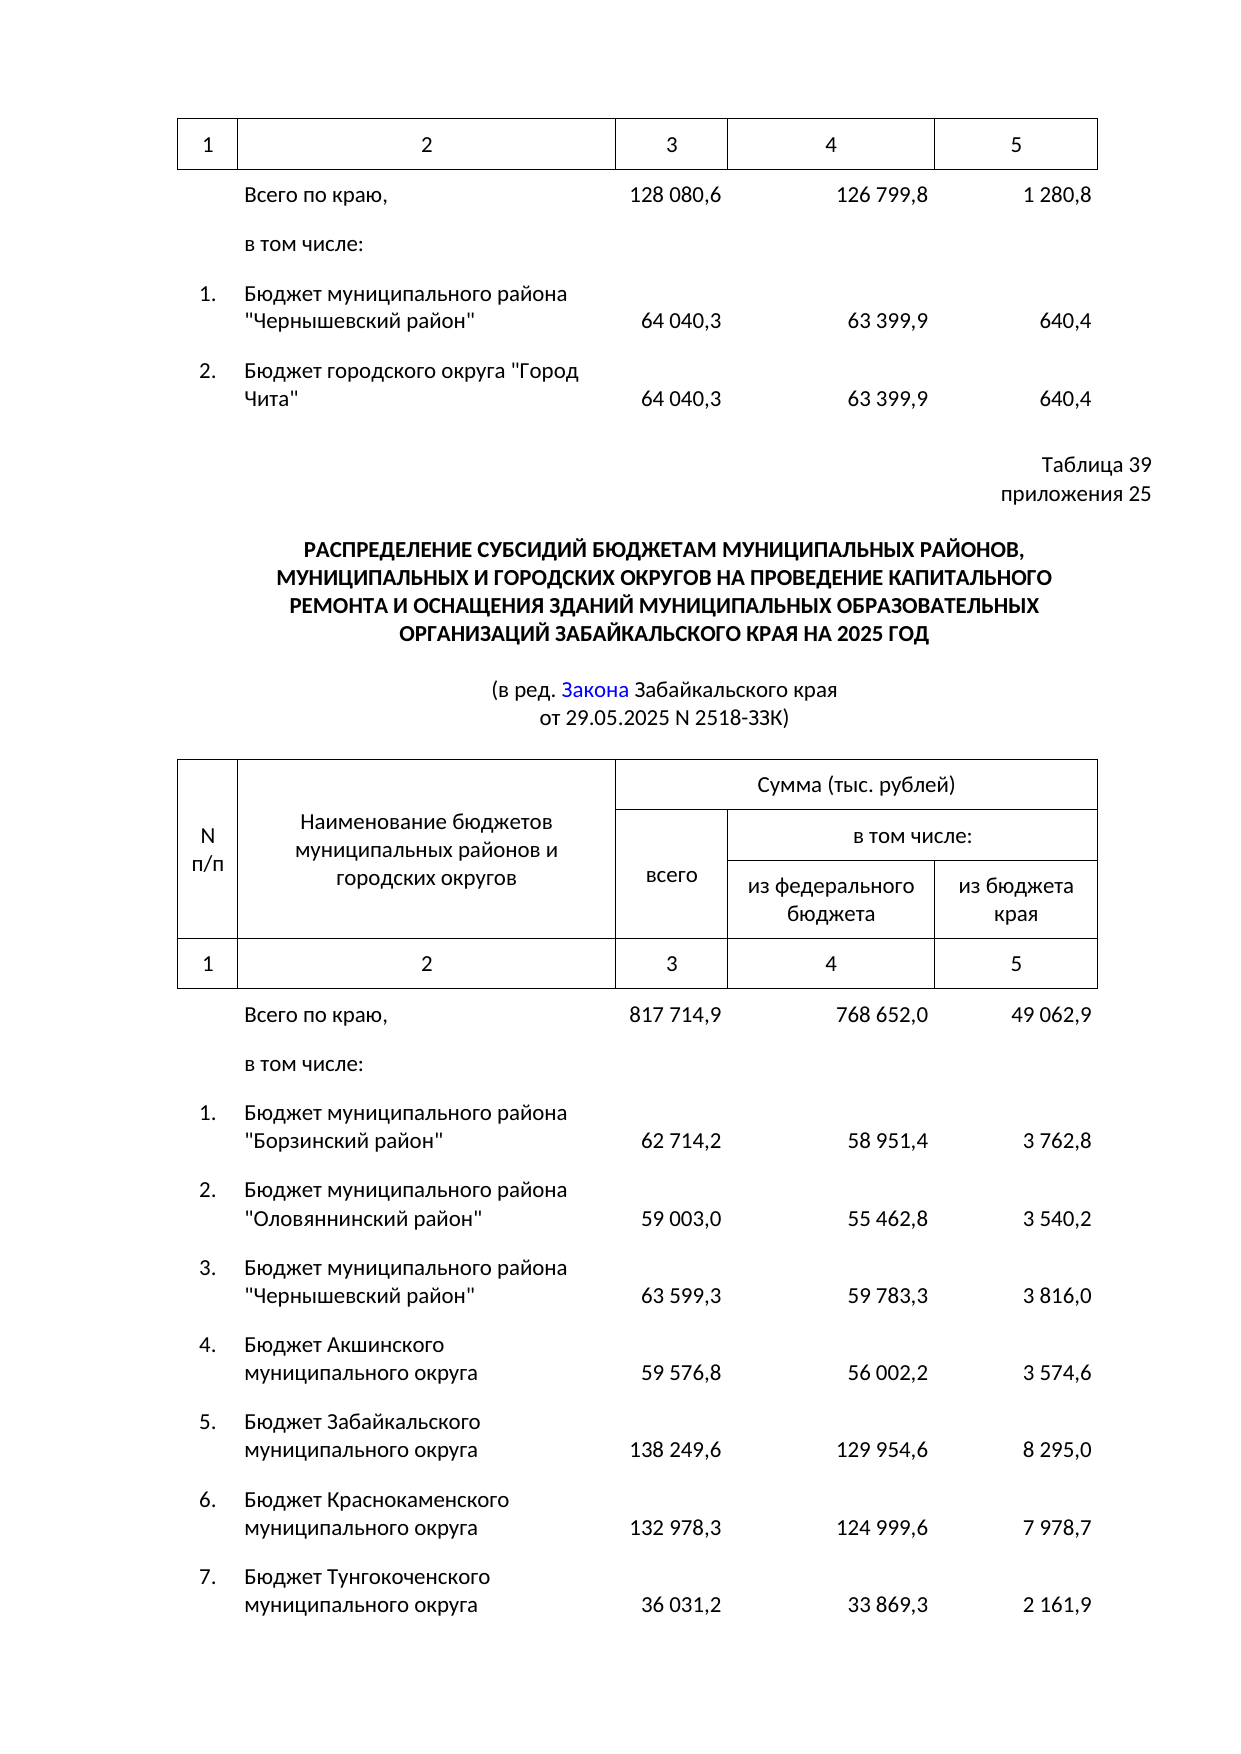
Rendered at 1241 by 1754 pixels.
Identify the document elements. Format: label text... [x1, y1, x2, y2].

title РЕМОНТА И ОСНАЩЕНИЯ ЗДАНИЙ МУНИЦИПАЛЬНЫХ ОБРАЗОВАТЕЛЬНЫХ [177, 591, 1152, 619]
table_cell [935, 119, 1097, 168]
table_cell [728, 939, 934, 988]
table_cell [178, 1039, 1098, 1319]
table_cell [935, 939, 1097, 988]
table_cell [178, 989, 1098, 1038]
text от 29.05.2025 N 2518-ЗЗК) [177, 703, 1152, 731]
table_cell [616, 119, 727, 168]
title МУНИЦИПАЛЬНЫХ И ГОРОДСКИХ ОКРУГОВ НА ПРОВЕДЕНИЕ КАПИТАЛЬНОГО [177, 563, 1152, 591]
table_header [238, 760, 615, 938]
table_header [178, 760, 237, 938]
text приложения 25 [177, 479, 1152, 507]
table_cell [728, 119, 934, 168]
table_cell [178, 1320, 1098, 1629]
text Таблица 39 [177, 451, 1152, 479]
text (в ред. Закона Забайкальского края [177, 675, 1152, 703]
title РАСПРЕДЕЛЕНИЕ СУБСИДИЙ БЮДЖЕТАМ МУНИЦИПАЛЬНЫХ РАЙОНОВ, [177, 535, 1152, 563]
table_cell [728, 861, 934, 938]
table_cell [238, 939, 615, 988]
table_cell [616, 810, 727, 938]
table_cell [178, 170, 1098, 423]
title ОРГАНИЗАЦИЙ ЗАБАЙКАЛЬСКОГО КРАЯ НА 2025 ГОД [177, 619, 1152, 647]
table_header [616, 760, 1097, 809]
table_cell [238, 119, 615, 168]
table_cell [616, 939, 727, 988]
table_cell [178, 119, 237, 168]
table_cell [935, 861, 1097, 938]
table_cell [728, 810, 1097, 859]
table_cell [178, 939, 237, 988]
